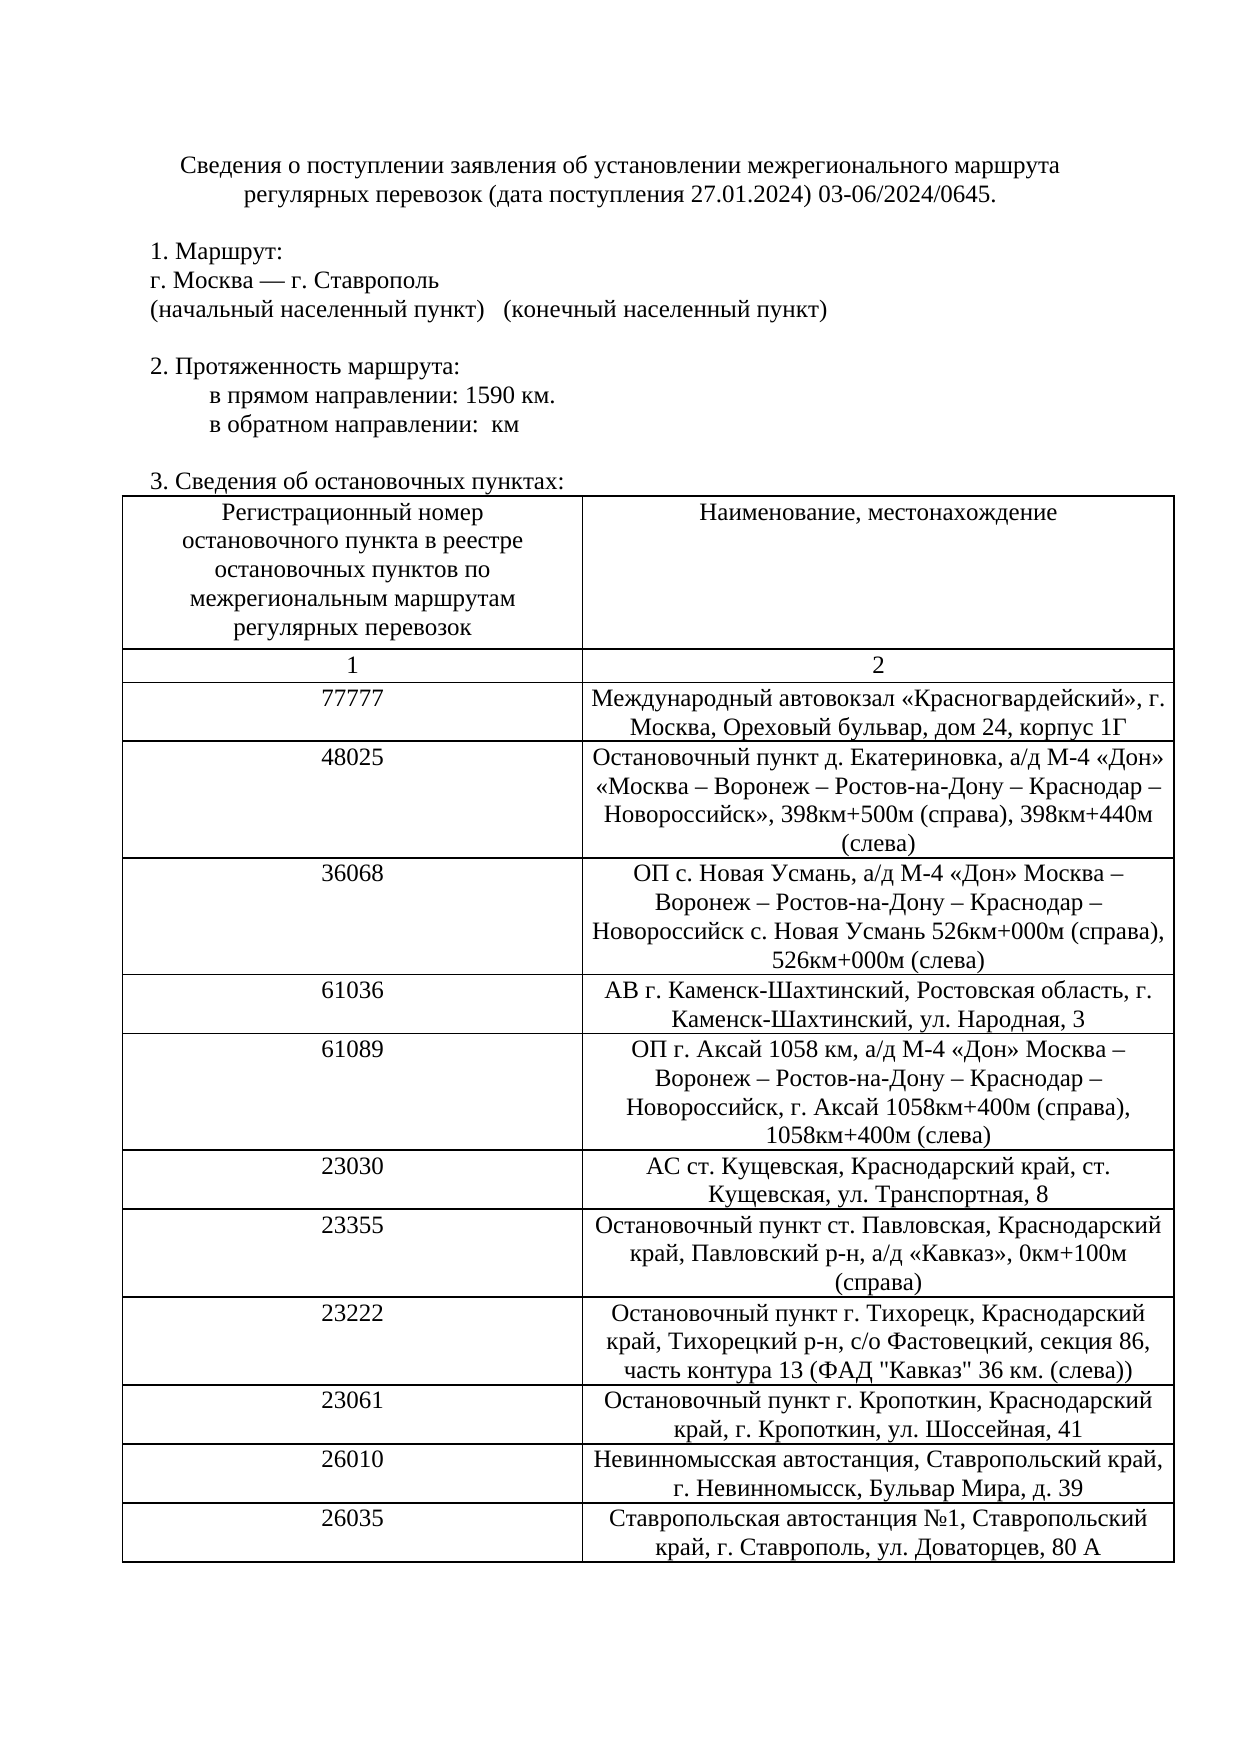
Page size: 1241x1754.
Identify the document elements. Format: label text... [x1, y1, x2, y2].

table_cell 2 [583, 650, 1173, 681]
table_cell 61036 [123, 975, 582, 1033]
table_cell 23061 [123, 1386, 582, 1443]
table_cell 1 [123, 650, 582, 681]
text 2. Протяженность маршрута: [150, 351, 1090, 380]
table_cell АВ г. Каменск-Шахтинский, Ростовская область, г. Каменск-Шахтинский, ул. Народная, 3 [583, 975, 1173, 1033]
table_cell ОП с. Новая Усмань, а/д М-4 «Дон» Москва – Воронеж – Ростов-на-Дону – Краснодар – Новороссийск с. Новая Усмань 526км+000м (справа), 526км+000м (слева) [583, 859, 1173, 973]
table_cell 77777 [123, 683, 582, 740]
text (начальный населенный пункт) (конечный населенный пункт) [150, 294, 1090, 322]
table_cell Ставропольская автостанция №1, Ставропольский край, г. Ставрополь, ул. Доваторцев, 80 А [583, 1504, 1173, 1561]
table_cell Остановочный пункт ст. Павловская, Краснодарский край, Павловский р-н, а/д «Кавказ», 0км+100м (справа) [583, 1210, 1173, 1296]
text 3. Сведения об остановочных пунктах: [150, 466, 1090, 495]
table_cell 26010 [123, 1445, 582, 1502]
table_header Регистрационный номер остановочного пункта в реестре остановочных пунктов по межрегиональным маршрутам регулярных перевозок [123, 497, 582, 648]
text Сведения о поступлении заявления об установлении межрегионального маршрута регулярных перевозок (дата поступления 27.01.2024) 03-06/2024/0645. [150, 150, 1090, 207]
table_cell 23222 [123, 1298, 582, 1384]
table_cell 48025 [123, 742, 582, 857]
table_cell Невинномысская автостанция, Ставропольский край, г. Невинномысск, Бульвар Мира, д. 39 [583, 1445, 1173, 1502]
text 1. Маршрут: [150, 236, 1090, 265]
table_cell 23355 [123, 1210, 582, 1296]
table_cell 26035 [123, 1504, 582, 1561]
text в обратном направлении: км [150, 409, 1090, 437]
table_cell Остановочный пункт д. Екатериновка, а/д М-4 «Дон» «Москва – Воронеж – Ростов-на-Дону – Краснодар – Новороссийск», 398км+500м (справа), 398км+440м (слева) [583, 742, 1173, 857]
table_cell Международный автовокзал «Красногвардейский», г. Москва, Ореховый бульвар, дом 24, корпус 1Г [583, 683, 1173, 740]
text г. Москва — г. Ставрополь [150, 265, 1090, 294]
table_cell 36068 [123, 859, 582, 973]
table_cell 23030 [123, 1151, 582, 1208]
table_cell ОП г. Аксай 1058 км, а/д М-4 «Дон» Москва – Воронеж – Ростов-на-Дону – Краснодар – Новороссийск, г. Аксай 1058км+400м (справа), 1058км+400м (слева) [583, 1034, 1173, 1149]
table_cell АС ст. Кущевская, Краснодарский край, ст. Кущевская, ул. Транспортная, 8 [583, 1151, 1173, 1208]
table_cell 61089 [123, 1034, 582, 1149]
text в прямом направлении: 1590 км. [150, 380, 1090, 409]
table_cell Остановочный пункт г. Тихорецк, Краснодарский край, Тихорецкий р-н, с/о Фастовецкий, секция 86, часть контура 13 (ФАД "Кавказ" 36 км. (слева)) [583, 1298, 1173, 1384]
table_header Наименование, местонахождение [583, 497, 1173, 648]
table_cell Остановочный пункт г. Кропоткин, Краснодарский край, г. Кропоткин, ул. Шоссейная, 41 [583, 1386, 1173, 1443]
